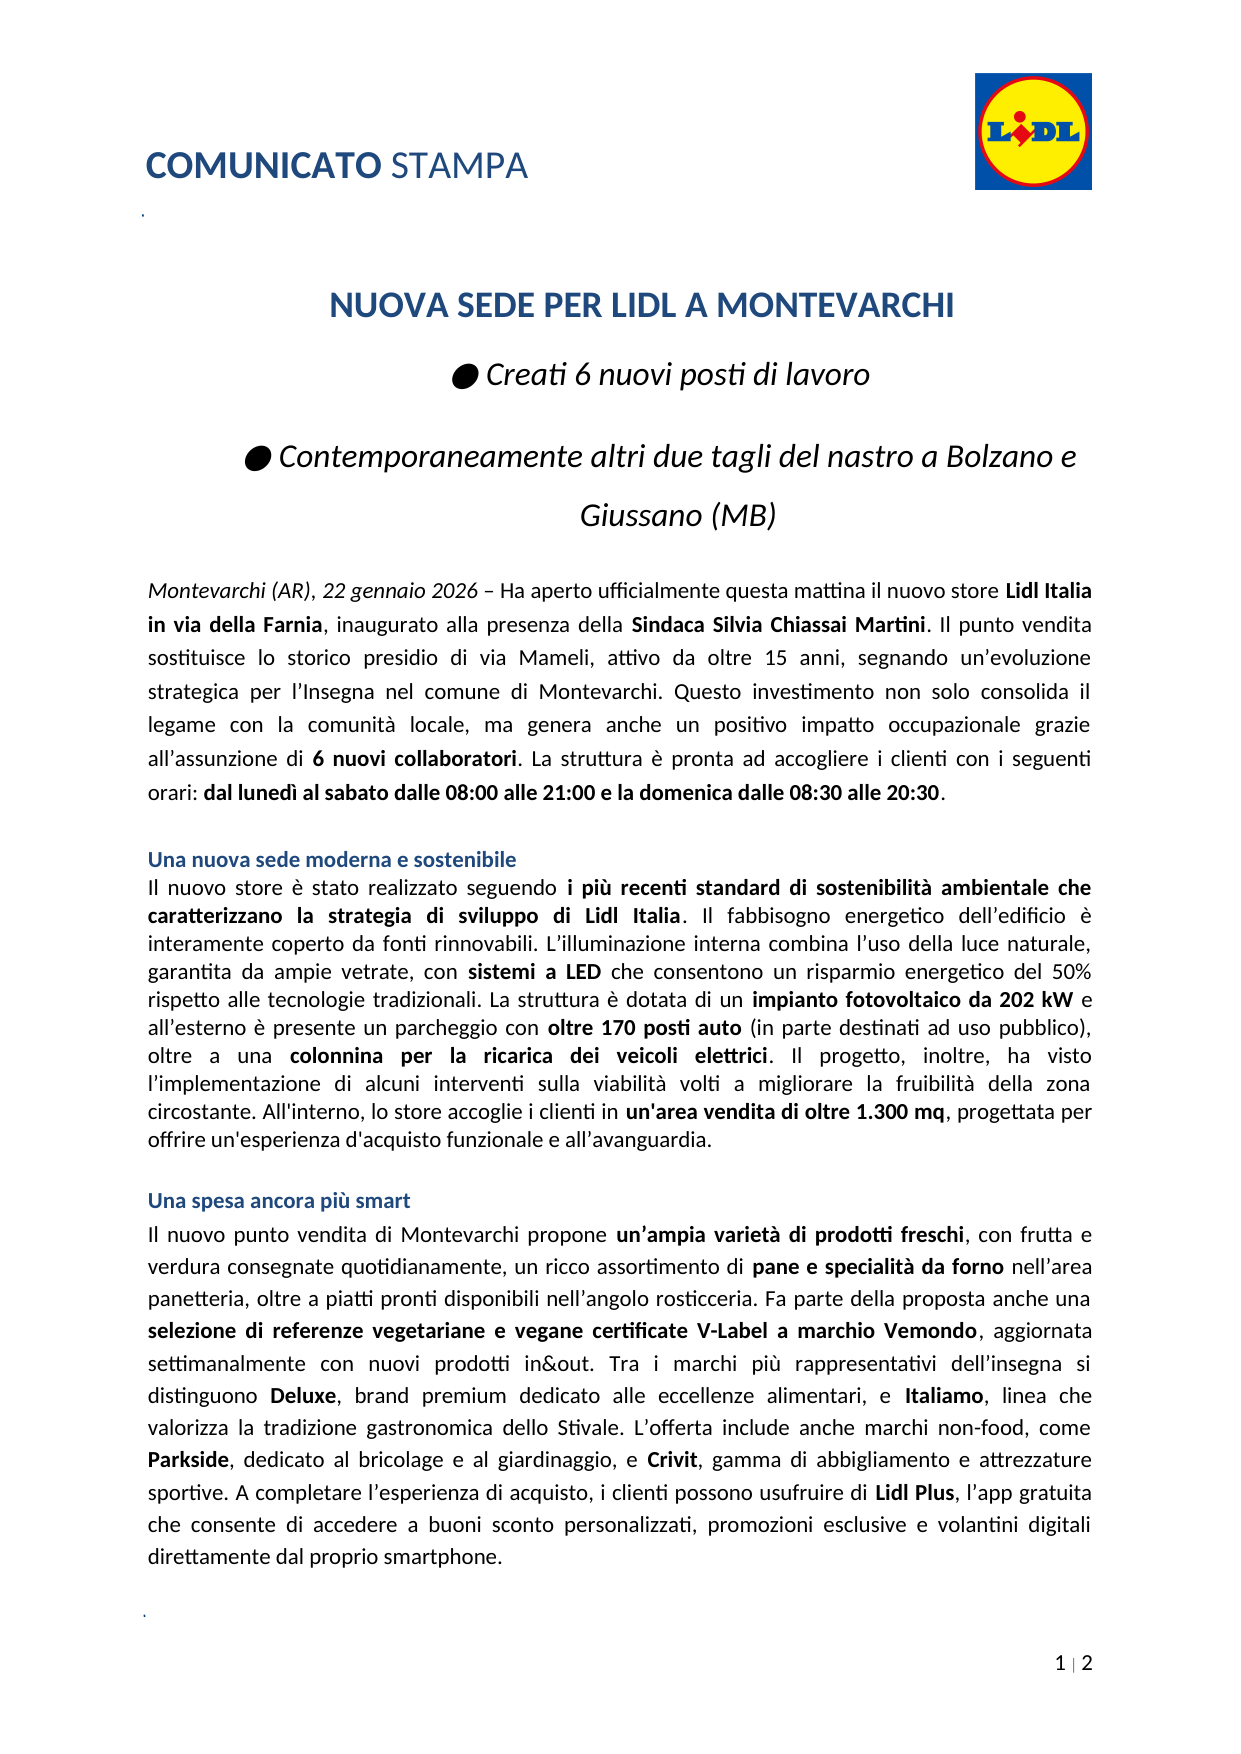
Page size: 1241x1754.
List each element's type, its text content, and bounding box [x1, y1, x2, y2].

text NUOVA SEDE PER LIDL A MONTEVARCHI [148, 281, 1137, 326]
picture [974, 72, 1093, 191]
list Contemporaneamente altri due tagli del nastro a Bolzano e Giussano (MB) [185, 418, 1137, 535]
text Montevarchi (AR), 22 gennaio 2026 – Ha aperto ufficialmente questa mattina il nuovo store Lidl Italia in via della Farnia, inaugurato alla presenza della Sindaca Silvia Chiassai Martini. Il punto vendita sostituisce lo storico presidio di via Mameli, attivo da oltre 15 anni, segnando un’evoluzione strategica per l’Insegna nel comune di Montevarchi. Questo investimento non solo consolida il legame con la comunità locale, ma genera anche un positivo impatto occupazionale grazie all’assunzione di 6 nuovi collaboratori. La struttura è pronta ad accogliere i clienti con i seguenti orari: dal lunedì al sabato dalle 08:00 alle 21:00 e la domenica dalle 08:30 alle 20:30. [148, 576, 1092, 806]
text Una spesa ancora più smart [148, 1187, 1092, 1214]
text Una nuova sede moderna e sostenibile [148, 845, 1092, 873]
text Il nuovo store è stato realizzato seguendo i più recenti standard di sostenibilità ambientale che caratterizzano la strategia di sviluppo di Lidl Italia. Il fabbisogno energetico dell’edificio è interamente coperto da fonti rinnovabili. L’illuminazione interna combina l’uso della luce naturale, garantita da ampie vetrate, con sistemi a LED che consentono un risparmio energetico del 50% rispetto alle tecnologie tradizionali. La struttura è dotata di un impianto fotovoltaico da 202 kW e all’esterno è presente un parcheggio con oltre 170 posti auto (in parte destinati ad uso pubblico), oltre a una colonnina per la ricarica dei veicoli elettrici. Il progetto, inoltre, ha visto l’implementazione di alcuni interventi sulla viabilità volti a migliorare la fruibilità della zona circostante. All'interno, lo store accoglie i clienti in un'area vendita di oltre 1.300 mq, progettata per offrire un'esperienza d'acquisto funzionale e all’avanguardia. [148, 873, 1092, 1153]
list Creati 6 nuovi posti di lavoro [185, 336, 1137, 404]
text Il nuovo punto vendita di Montevarchi propone un’ampia varietà di prodotti freschi, con frutta e verdura consegnate quotidianamente, un ricco assortimento di pane e specialità da forno nell’area panetteria, oltre a piatti pronti disponibili nell’angolo rosticceria. Fa parte della proposta anche una selezione di referenze vegetariane e vegane certificate V-Label a marchio Vemondo, aggiornata settimanalmente con nuovi prodotti in&out. Tra i marchi più rappresentativi dell’insegna si distinguono Deluxe, brand premium dedicato alle eccellenze alimentari, e Italiamo, linea che valorizza la tradizione gastronomica dello Stivale. L’offerta include anche marchi non-food, come Parkside, dedicato al bricolage e al giardinaggio, e Crivit, gamma di abbigliamento e attrezzature sportive. A completare l’esperienza di acquisto, i clienti possono usufruire di Lidl Plus, l’app gratuita che consente di accedere a buoni sconto personalizzati, promozioni esclusive e volantini digitali direttamente dal proprio smartphone. [148, 1220, 1092, 1570]
